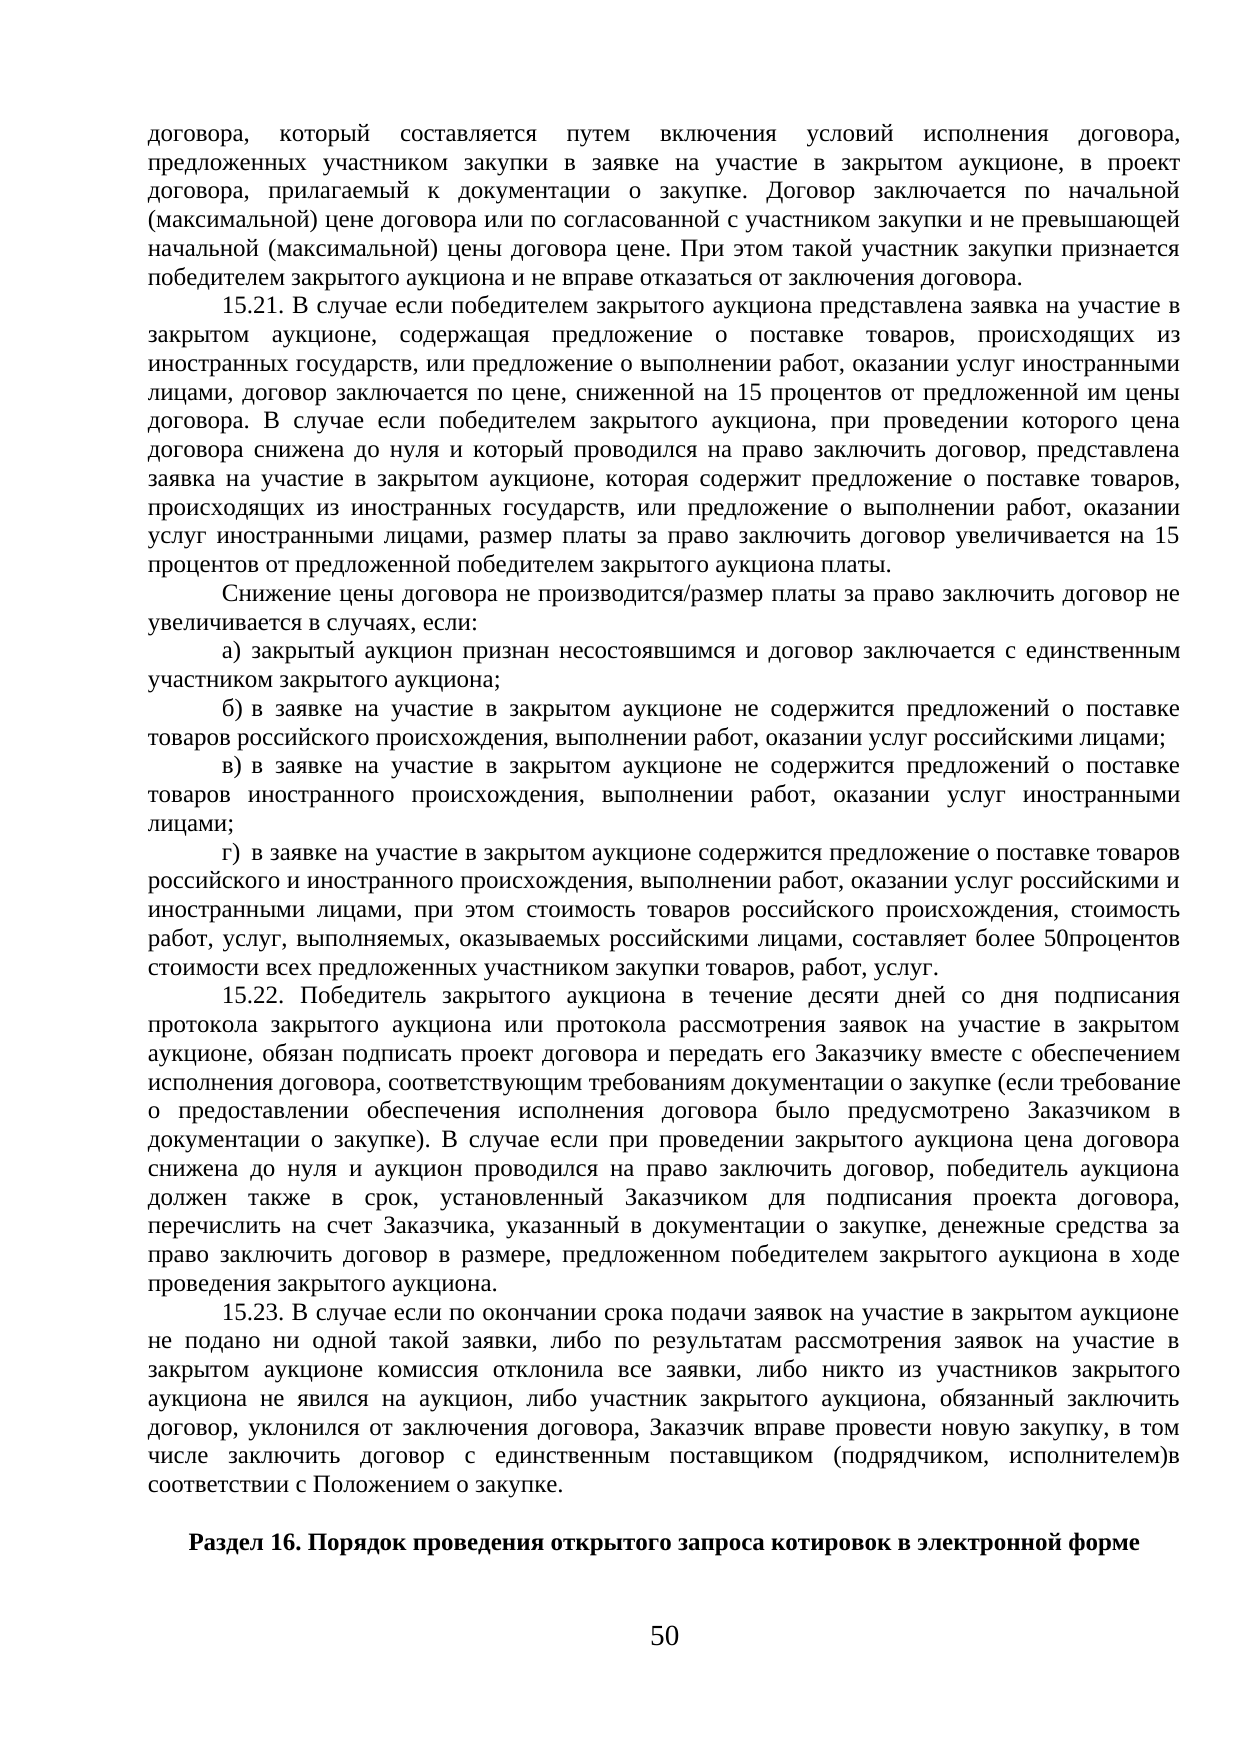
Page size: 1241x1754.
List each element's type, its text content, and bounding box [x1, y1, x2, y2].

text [148, 118, 1181, 291]
list в заявке на участие в закрытом аукционе содержится предложение о поставке товаров российского и иностранного происхождения, выполнении работ, оказании услуг российскими и иностранными лицами, при этом стоимость товаров российского происхождения, стоимость работ, услуг, выполняемых, оказываемых российскими лицами, составляет более 50процентов стоимости всех предложенных участником закупки товаров, работ, услуг. [148, 837, 1181, 981]
list закрытый аукцион признан несостоявшимся и договор заключается с единственным участником закрытого аукциона; [148, 636, 1181, 693]
list в заявке на участие в закрытом аукционе не содержится предложений о поставке товаров российского происхождения, выполнении работ, оказании услуг российскими лицами; [148, 693, 1181, 751]
text Снижение цены договора не производится/размер платы за право заключить договор не увеличивается в случаях, если: [148, 578, 1181, 636]
list в заявке на участие в закрытом аукционе не содержится предложений о поставке товаров иностранного происхождения, выполнении работ, оказании услуг иностранными лицами; [148, 751, 1181, 837]
text 15.22. Победитель закрытого аукциона в течение десяти дней со дня подписания протокола закрытого аукциона или протокола рассмотрения заявок на участие в закрытом аукционе, обязан подписать проект договора и передать его Заказчику вместе с обеспечением исполнения договора, соответствующим требованиям документации о закупке (если требование о предоставлении обеспечения исполнения договора было предусмотрено Заказчиком в документации о закупке). В случае если при проведении закрытого аукциона цена договора снижена до нуля и аукцион проводился на право заключить договор, победитель аукциона должен также в срок, установленный Заказчиком для подписания проекта договора, перечислить на счет Заказчика, указанный в документации о закупке, денежные средства за право заключить договор в размере, предложенном победителем закрытого аукциона в ходе проведения закрытого аукциона. [148, 981, 1181, 1297]
text 15.21. В случае если победителем закрытого аукциона представлена заявка на участие в закрытом аукционе, содержащая предложение о поставке товаров, происходящих из иностранных государств, или предложение о выполнении работ, оказании услуг иностранными лицами, договор заключается по цене, сниженной на 15 процентов от предложенной им цены договора. В случае если победителем закрытого аукциона, при проведении которого цена договора снижена до нуля и который проводился на право заключить договор, представлена заявка на участие в закрытом аукционе, которая содержит предложение о поставке товаров, происходящих из иностранных государств, или предложение о выполнении работ, оказании услуг иностранными лицами, размер платы за право заключить договор увеличивается на 15 процентов от предложенной победителем закрытого аукциона платы. [148, 291, 1181, 578]
text Раздел 16. Порядок проведения открытого запроса котировок в электронной форме [148, 1527, 1181, 1556]
text 15.23. В случае если по окончании срока подачи заявок на участие в закрытом аукционе не подано ни одной такой заявки, либо по результатам рассмотрения заявок на участие в закрытом аукционе комиссия отклонила все заявки, либо никто из участников закрытого аукциона не явился на аукцион, либо участник закрытого аукциона, обязанный заключить договор, уклонился от заключения договора, Заказчик вправе провести новую закупку, в том числе заключить договор с единственным поставщиком (подрядчиком, исполнителем)в соответствии с Положением о закупке. [148, 1297, 1181, 1498]
